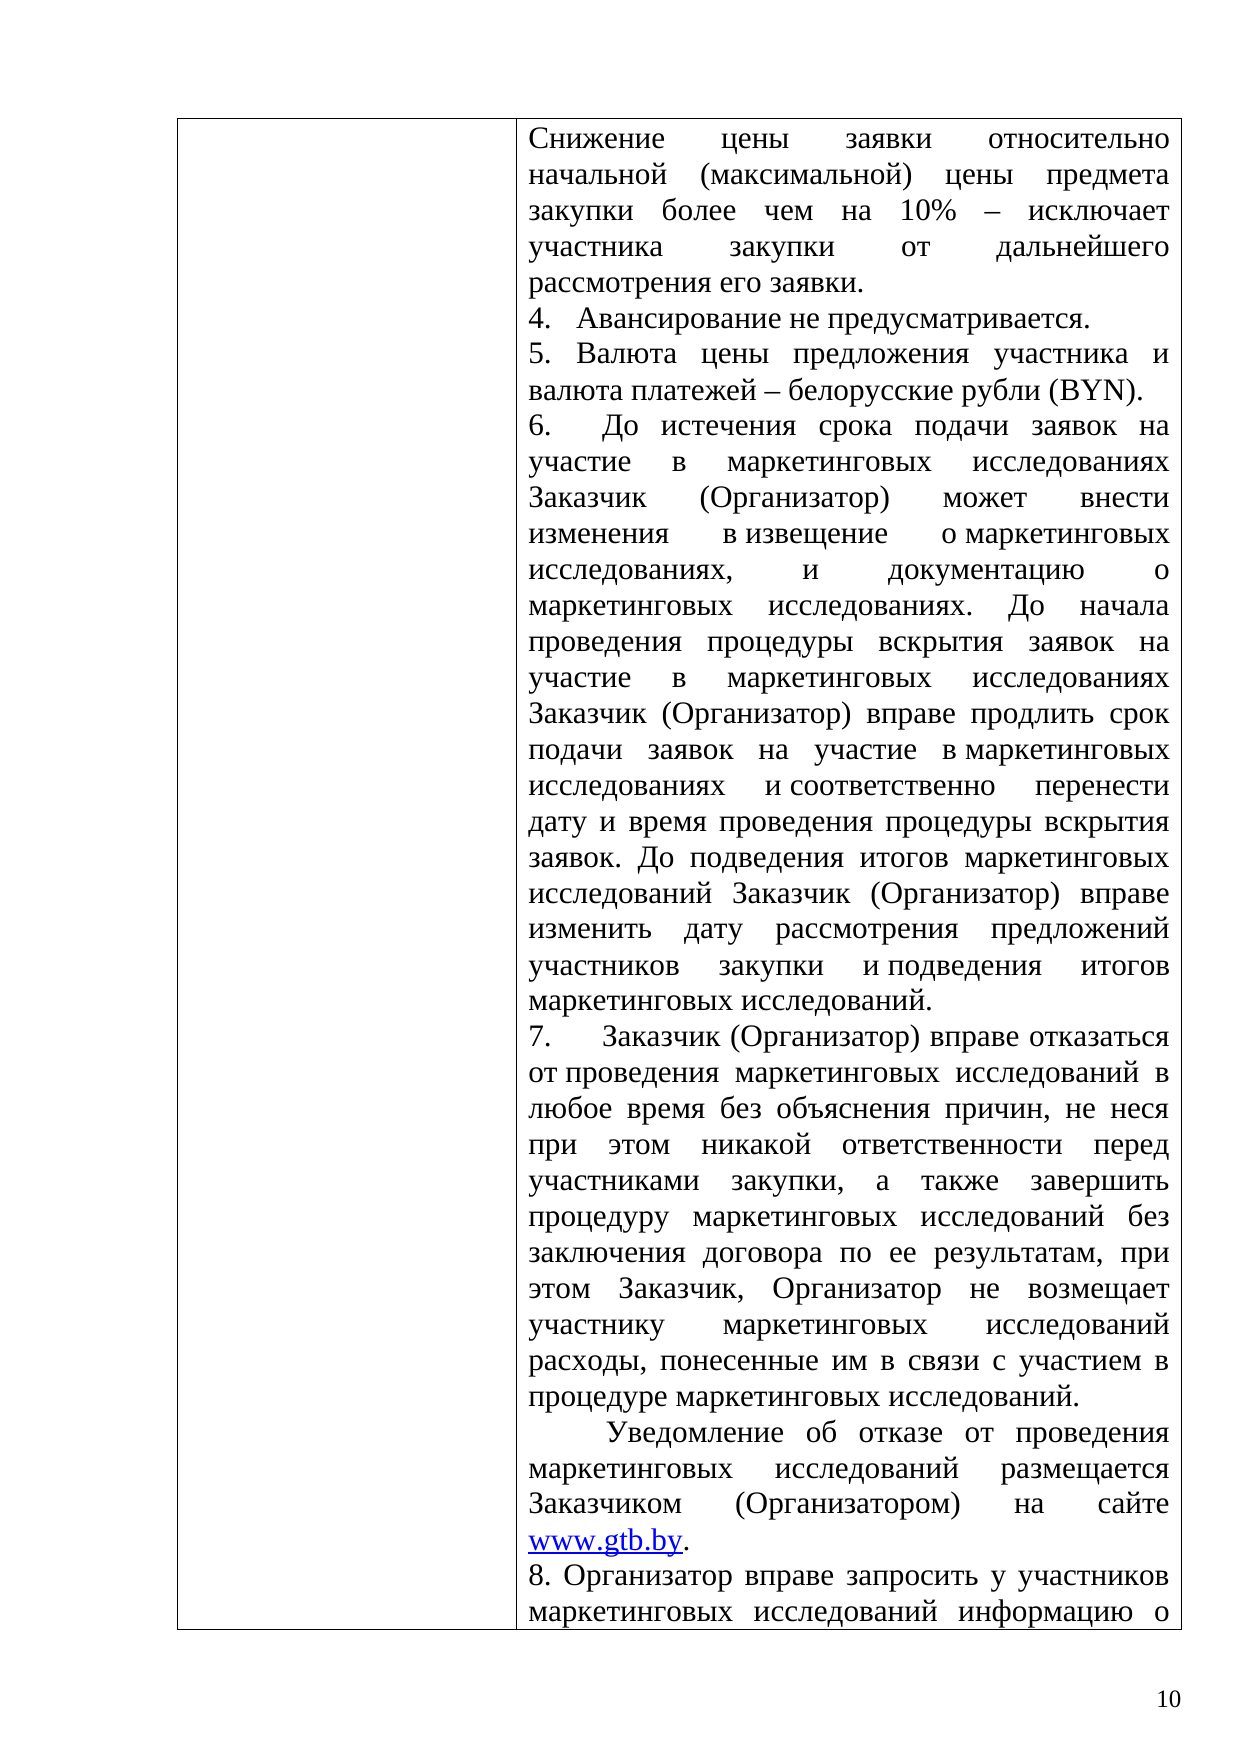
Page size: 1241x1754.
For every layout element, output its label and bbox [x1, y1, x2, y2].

table_cell [517, 119, 1181, 1628]
table_cell [178, 119, 516, 1628]
